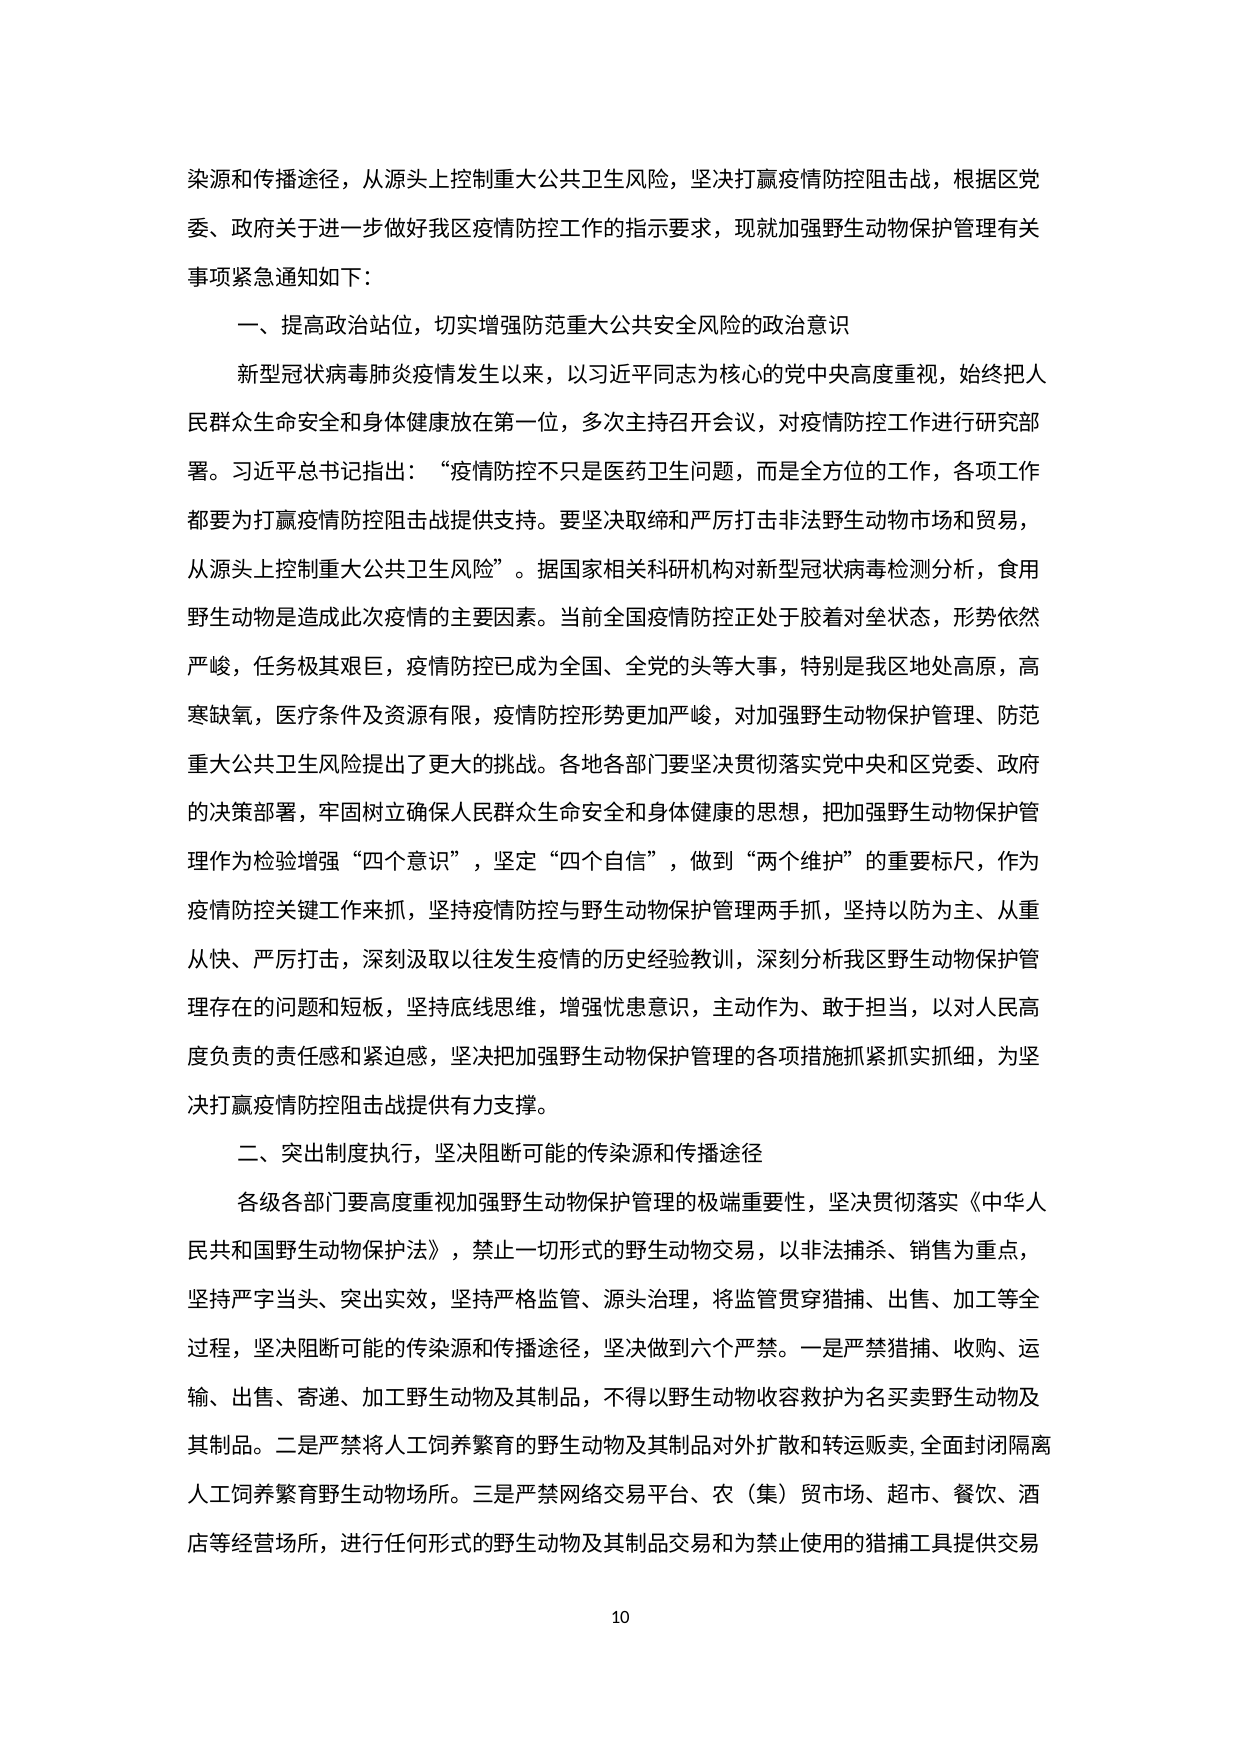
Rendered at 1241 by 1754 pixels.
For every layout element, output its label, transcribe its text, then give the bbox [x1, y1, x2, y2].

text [187, 1184, 1053, 1558]
text 新型冠状病毒肺炎疫情发生以来，以习近平同志为核心的党中央高度重视，始终把人民群众生命安全和身体健康放在第一位，多次主持召开会议，对疫情防控工作进行研究部署。习近平总书记指出：“疫情防控不只是医药卫生问题，而是全方位的工作，各项工作都要为打赢疫情防控阻击战提供支持。要坚决取缔和严厉打击非法野生动物市场和贸易，从源头上控制重大公共卫生风险”。据国家相关科研机构对新型冠状病毒检测分析，食用野生动物是造成此次疫情的主要因素。当前全国疫情防控正处于胶着对垒状态，形势依然严峻，任务极其艰巨，疫情防控已成为全国、全党的头等大事，特别是我区地处高原，高寒缺氧，医疗条件及资源有限，疫情防控形势更加严峻，对加强野生动物保护管理、防范重大公共卫生风险提出了更大的挑战。各地各部门要坚决贯彻落实党中央和区党委、政府的决策部署，牢固树立确保人民群众生命安全和身体健康的思想，把加强野生动物保护管理作为检验增强“四个意识”，坚定“四个自信”，做到“两个维护”的重要标尺，作为疫情防控关键工作来抓，坚持疫情防控与野生动物保护管理两手抓，坚持以防为主、从重从快、严厉打击，深刻汲取以往发生疫情的历史经验教训，深刻分析我区野生动物保护管理存在的问题和短板，坚持底线思维，增强忧患意识，主动作为、敢于担当，以对人民高度负责的责任感和紧迫感，坚决把加强野生动物保护管理的各项措施抓紧抓实抓细，为坚决打赢疫情防控阻击战提供有力支撑。 [187, 356, 1053, 1120]
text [187, 162, 1053, 292]
text 一、提高政治站位，切实增强防范重大公共安全风险的政治意识 [187, 308, 1053, 340]
text 二、突出制度执行，坚决阻断可能的传染源和传播途径 [187, 1136, 1053, 1168]
